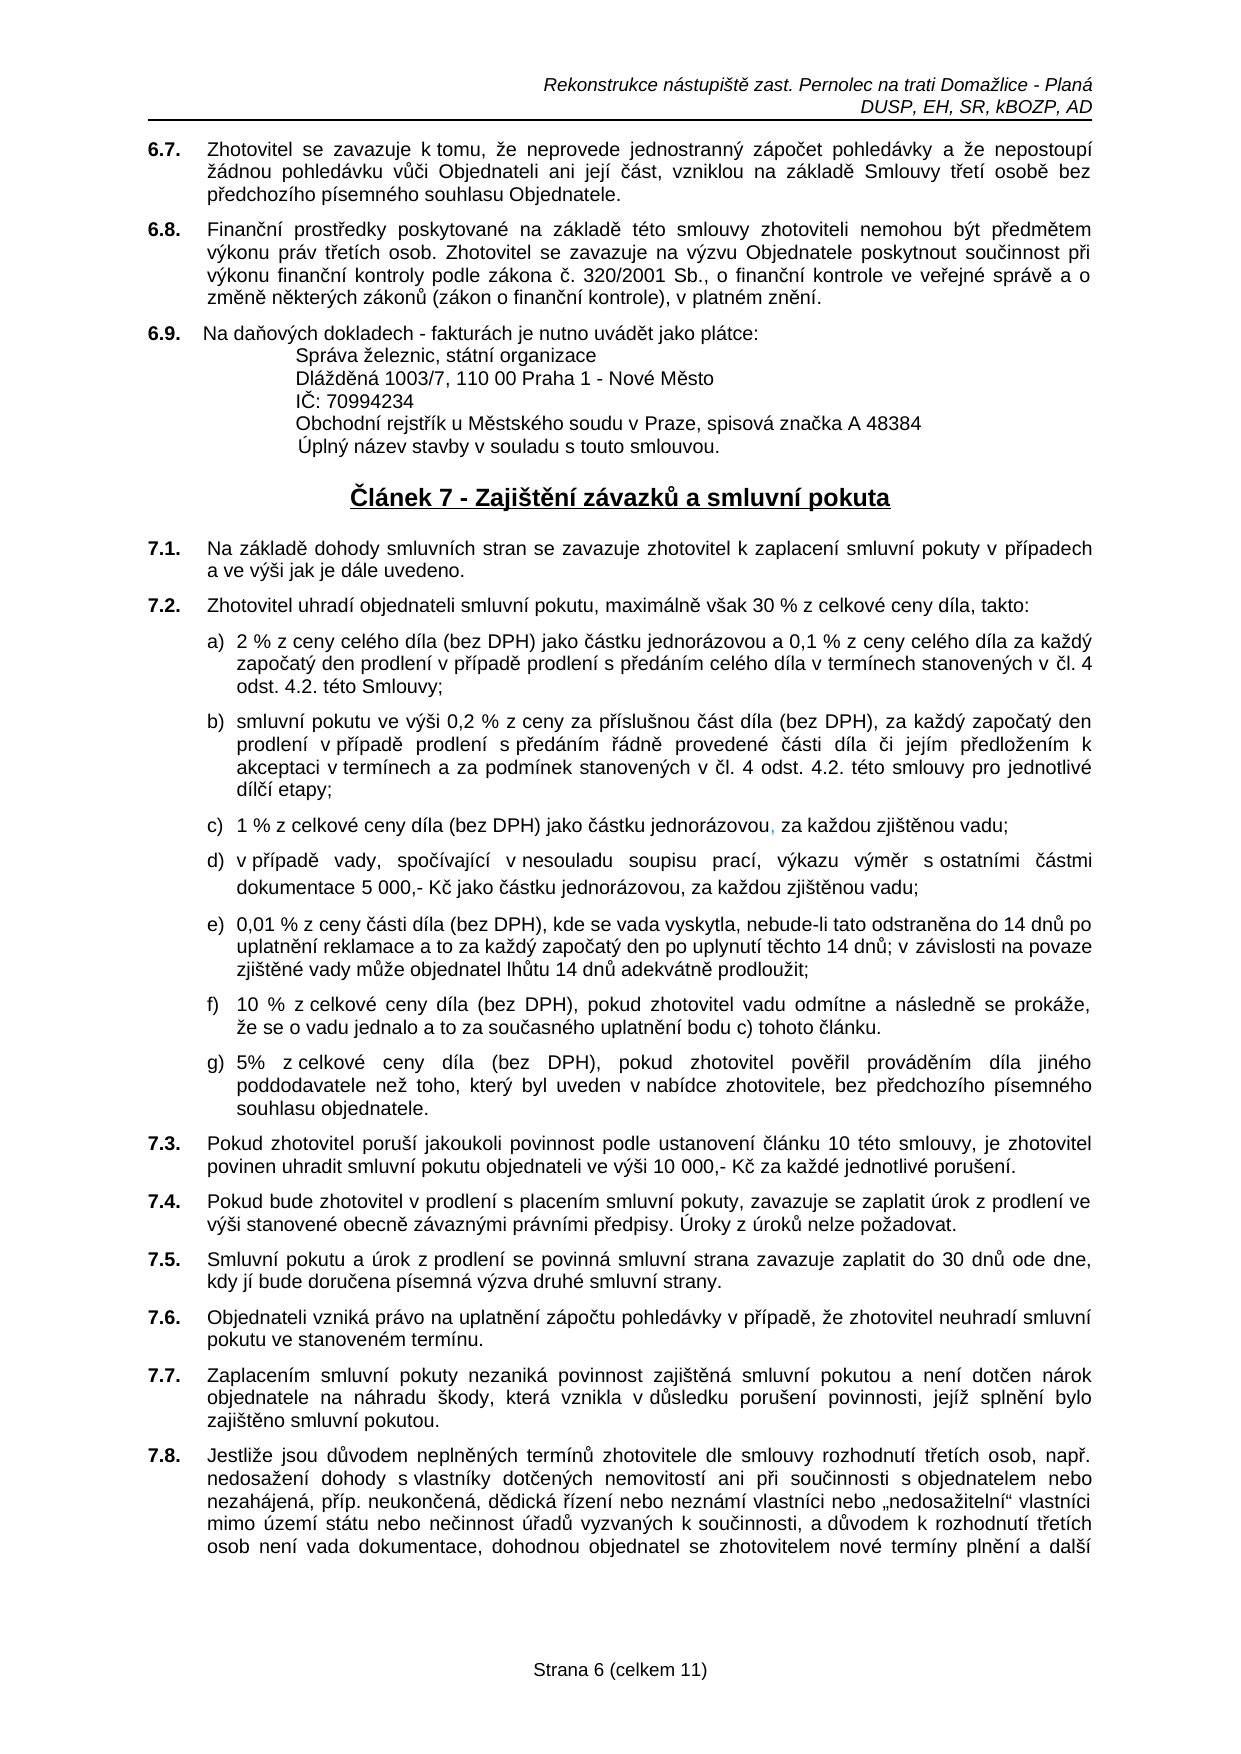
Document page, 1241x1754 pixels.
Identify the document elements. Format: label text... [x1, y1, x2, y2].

text a) 2 % z ceny celého díla (bez DPH) jako částku jednorázovou a 0,1 % z ceny celého díla za každý započatý den prodlení v případě prodlení s předáním celého díla v termínech stanovených v čl. 4 odst. 4.2. této Smlouvy; [207, 629, 1092, 698]
text 6.7. Zhotovitel se zavazuje k tomu, že neprovede jednostranný zápočet pohledávky a že nepostoupí žádnou pohledávku vůči Objednateli ani její část, vzniklou na základě Smlouvy třetí osobě bez předchozího písemného souhlasu Objednatele. [148, 137, 1092, 206]
text 6.8. Finanční prostředky poskytované na základě této smlouvy zhotoviteli nemohou být předmětem výkonu práv třetích osob. Zhotovitel se zavazuje na výzvu Objednatele poskytnout součinnost při výkonu finanční kontroly podle zákona č. 320/2001 Sb., o finanční kontrole ve veřejné správě a o změně některých zákonů (zákon o finanční kontrole), v platném znění. [148, 218, 1092, 309]
text c) 1 % z celkové ceny díla (bez DPH) jako částku jednorázovou, za každou zjištěnou vadu; [207, 813, 1092, 836]
text Dlážděná 1003/7, 110 00 Praha 1 - Nové Město [148, 367, 1092, 389]
text Obchodní rejstřík u Městského soudu v Praze, spisová značka A 48384 [148, 412, 1092, 435]
text f) 10 % z celkové ceny díla (bez DPH), pokud zhotovitel vadu odmítne a následně se prokáže, že se o vadu jednalo a to za současného uplatnění bodu c) tohoto článku. [207, 993, 1092, 1039]
text 7.5. Smluvní pokutu a úrok z prodlení se povinná smluvní strana zavazuje zaplatit do 30 dnů ode dne, kdy jí bude doručena písemná výzva druhé smluvní strany. [148, 1248, 1092, 1293]
text Správa železnic, státní organizace [148, 344, 1092, 367]
text 7.7. Zaplacením smluvní pokuty nezaniká povinnost zajištěná smluvní pokutou a není dotčen nárok objednatele na náhradu škody, která vznikla v důsledku porušení povinnosti, jejíž splnění bylo zajištěno smluvní pokutou. [148, 1363, 1092, 1432]
subtitle Článek 7 - Zajištění závazků a smluvní pokuta [148, 483, 1092, 511]
text 7.4. Pokud bude zhotovitel v prodlení s placením smluvní pokuty, zavazuje se zaplatit úrok z prodlení ve výši stanovené obecně závaznými právními předpisy. Úroky z úroků nelze požadovat. [148, 1190, 1092, 1235]
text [148, 1444, 1092, 1558]
text 7.3. Pokud zhotovitel poruší jakoukoli povinnost podle ustanovení článku 10 této smlouvy, je zhotovitel povinen uhradit smluvní pokutu objednateli ve výši 10 000,- Kč za každé jednotlivé porušení. [148, 1132, 1092, 1177]
text 7.1. Na základě dohody smluvních stran se zavazuje zhotovitel k zaplacení smluvní pokuty v případech a ve výši jak je dále uvedeno. [148, 536, 1092, 582]
text d) v případě vady, spočívající v nesouladu soupisu prací, výkazu výměr s ostatními částmi dokumentace 5 000,- Kč jako částku jednorázovou, za každou zjištěnou vadu; [207, 849, 1092, 900]
text g) 5% z celkové ceny díla (bez DPH), pokud zhotovitel pověřil prováděním díla jiného poddodavatele než toho, který byl uveden v nabídce zhotovitele, bez předchozího písemného souhlasu objednatele. [207, 1051, 1092, 1119]
text e) 0,01 % z ceny části díla (bez DPH), kde se vada vyskytla, nebude-li tato odstraněna do 14 dnů po uplatnění reklamace a to za každý započatý den po uplynutí těchto 14 dnů; v závislosti na povaze zjištěné vady může objednatel lhůtu 14 dnů adekvátně prodloužit; [207, 913, 1092, 981]
subtitle 7.2. Zhotovitel uhradí objednateli smluvní pokutu, maximálně však 30 % z celkové ceny díla, takto: [148, 594, 1092, 617]
text 7.6. Objednateli vzniká právo na uplatnění zápočtu pohledávky v případě, že zhotovitel neuhradí smluvní pokutu ve stanoveném termínu. [148, 1306, 1092, 1351]
text 6.9. Na daňových dokladech - fakturách je nutno uvádět jako plátce: [148, 321, 1092, 344]
text b) smluvní pokutu ve výši 0,2 % z ceny za příslušnou část díla (bez DPH), za každý započatý den prodlení v případě prodlení s předáním řádně provedené části díla či jejím předložením k akceptaci v termínech a za podmínek stanovených v čl. 4 odst. 4.2. této smlouvy pro jednotlivé dílčí etapy; [207, 710, 1092, 801]
text Úplný název stavby v souladu s touto smlouvou. [148, 435, 1092, 458]
text IČ: 70994234 [148, 389, 1092, 412]
